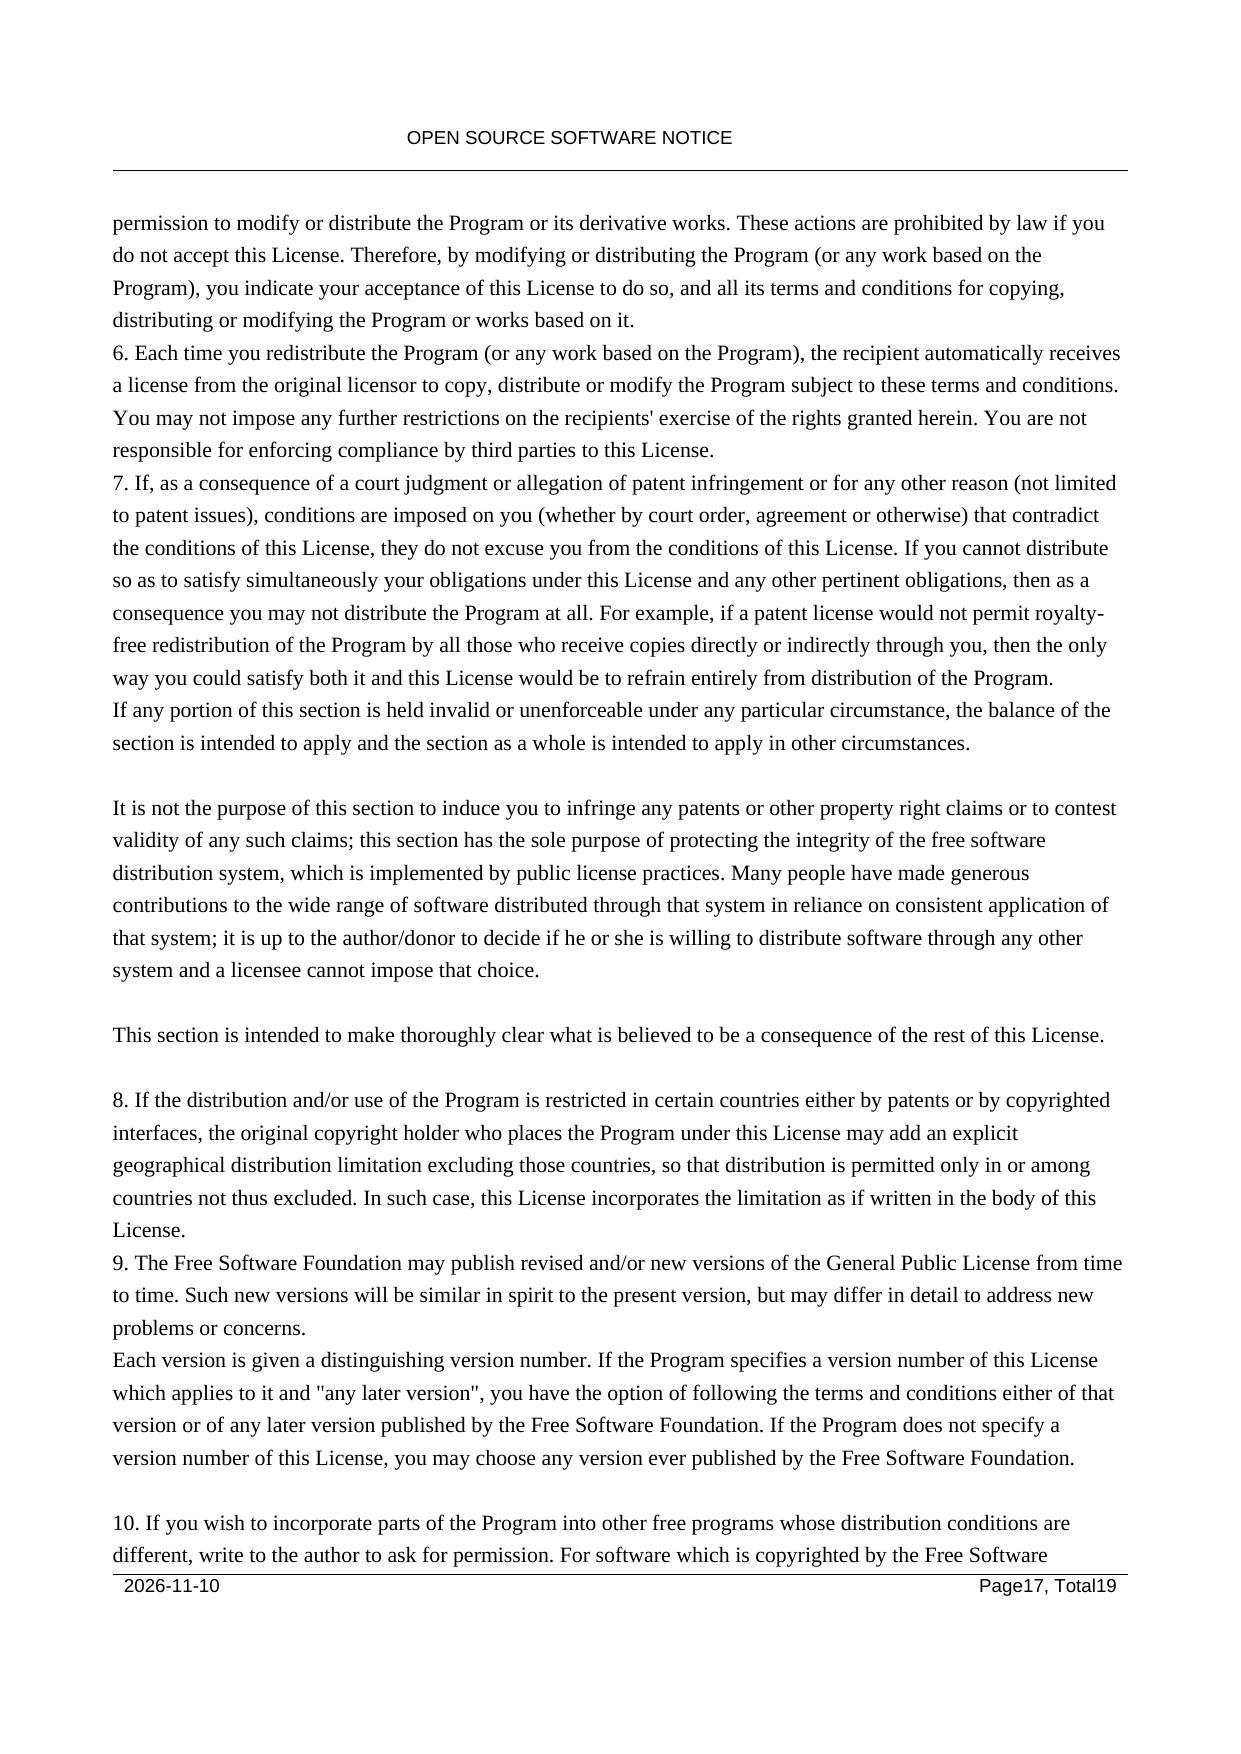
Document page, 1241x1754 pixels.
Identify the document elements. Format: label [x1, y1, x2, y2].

text [112, 206, 1128, 1571]
